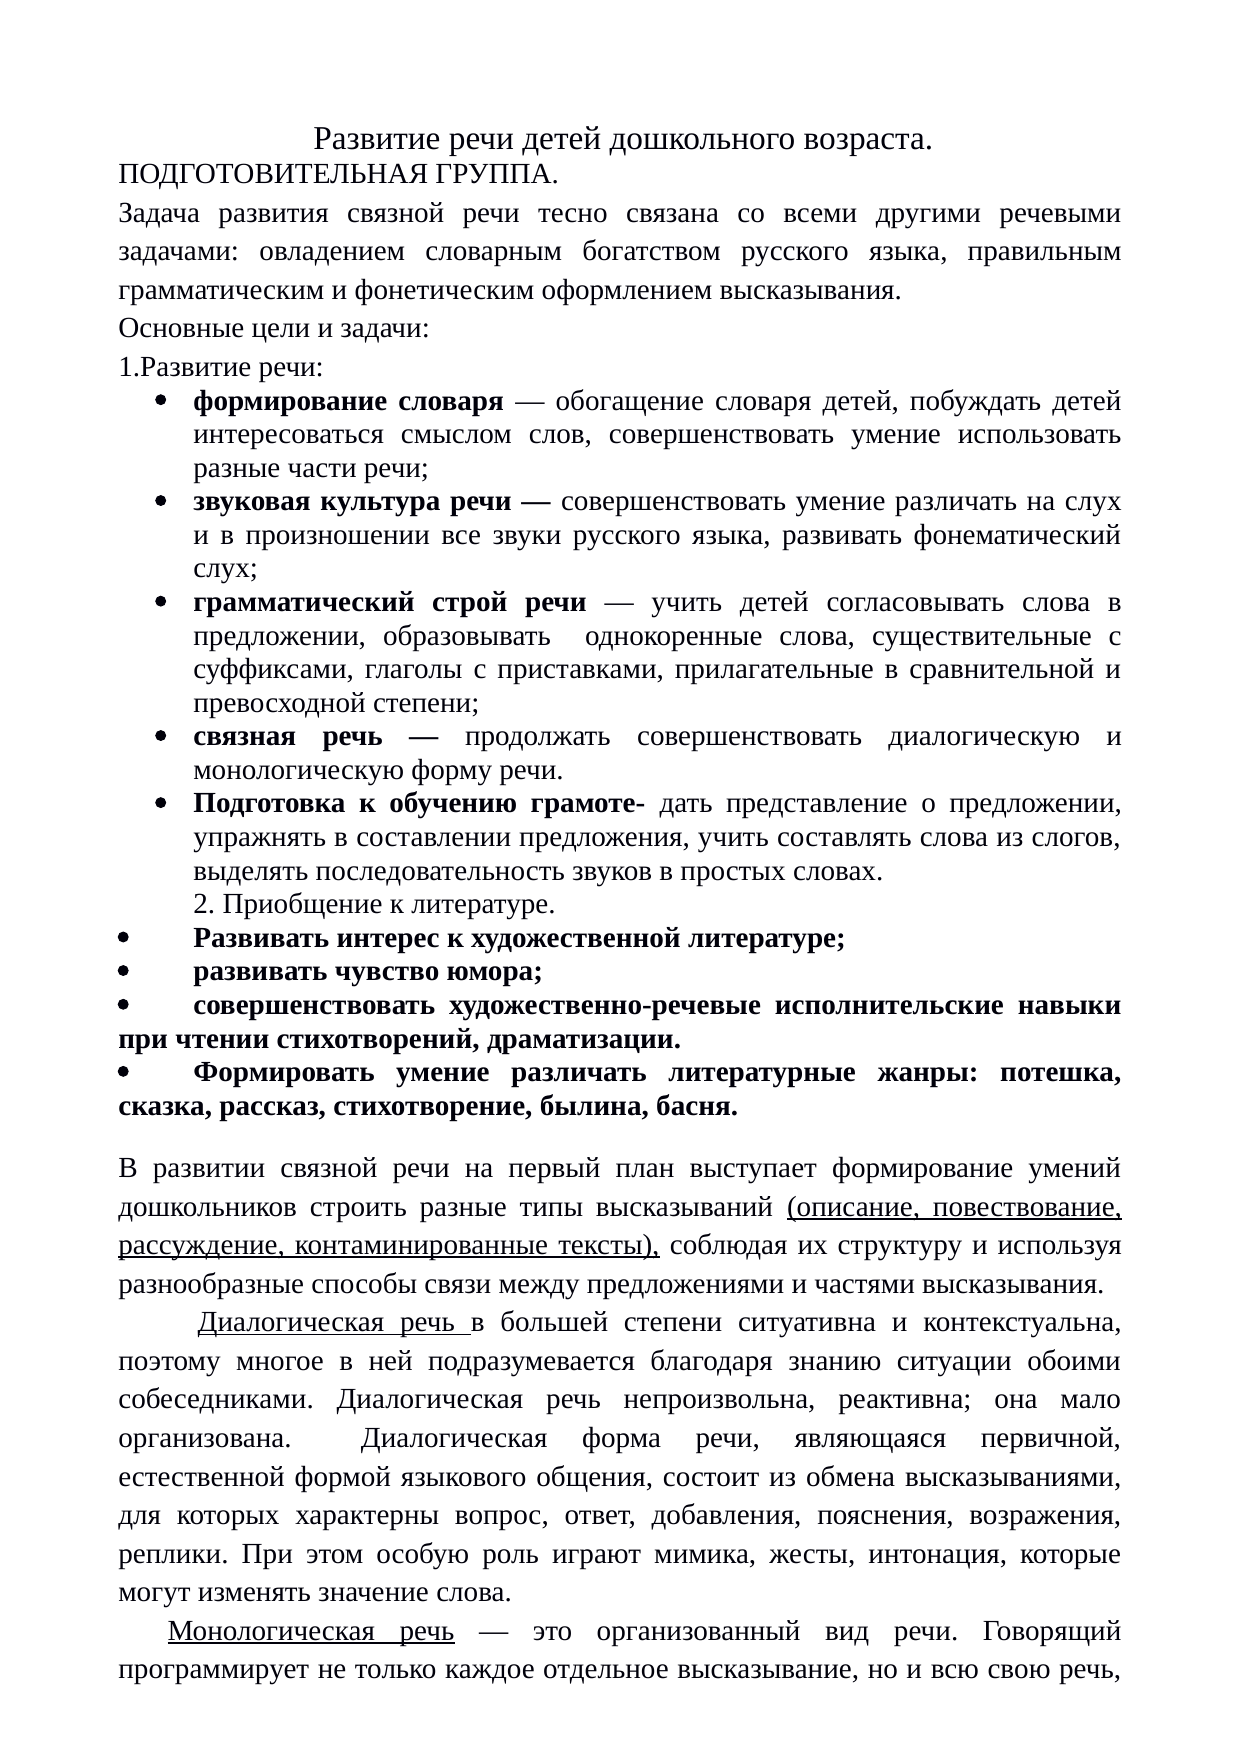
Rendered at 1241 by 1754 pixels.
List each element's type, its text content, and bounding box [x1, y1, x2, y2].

text ПОДГОТОВИТЕЛЬНАЯ ГРУППА. [118, 156, 1122, 190]
list связная речь — продолжать совершенствовать диалогическую и монологическую форму речи. [156, 718, 1122, 786]
list развивать чувство юмора; [118, 953, 1122, 987]
list Развивать интерес к художественной литературе; [118, 920, 1122, 953]
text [118, 1613, 1122, 1685]
list звуковая культура речи — совершенствовать умение различать на слух и в произношении все звуки русского языка, развивать фонематический слух; [156, 483, 1122, 584]
list совершенствовать художественно-речевые исполнительские навыки при чтении стихотворений, драматизации. [118, 987, 1122, 1054]
text Развитие речи детей дошкольного возраста. [118, 118, 1122, 156]
list грамматический строй речи — учить детей согласовывать слова в предложении, образовывать однокоренные слова, существительные с суффиксами, глаголы с приставками, прилагательные в сравнительной и превосходной степени; [156, 584, 1122, 718]
text Основные цели и задачи: [118, 311, 1122, 344]
text 1.Развитие речи: [118, 349, 1122, 383]
list формирование словаря — обогащение словаря детей, побуждать детей интересоваться смыслом слов, совершенствовать умение использовать разные части речи; [156, 383, 1122, 483]
list Формировать умение различать литературные жанры: потешка, сказка, рассказ, стихотворение, былина, басня. [118, 1054, 1122, 1122]
text В развитии связной речи на первый план выступает формирование умений дошкольников строить разные типы высказываний (описание, повествование, рассуждение, контаминированные тексты), соблюдая их структуру и используя разнообразные способы связи между предложениями и частями высказывания. [118, 1150, 1122, 1299]
text Задача развития связной речи тесно связана со всеми другими речевыми задачами: овладением словарным богатством русского языка, правильным грамматическим и фонетическим оформлением высказывания. [118, 195, 1122, 306]
list 2. Приобщение к литературе. [193, 886, 1122, 920]
list Подготовка к обучению грамоте- дать представление о предложении, упражнять в составлении предложения, учить составлять слова из слогов, выделять последовательность звуков в простых словах. [156, 786, 1122, 886]
text Диалогическая речь в большей степени ситуативна и контекстуальна, поэтому многое в ней подразумевается благодаря знанию ситуации обоими собеседниками. Диалогическая речь непроизвольна, реактивна; она мало организована. Диалогическая форма речи, являющаяся первичной, естественной формой языкового общения, состоит из обмена высказываниями, для которых характерны вопрос, ответ, добавления, пояснения, возражения, реплики. При этом особую роль играют мимика, жесты, интонация, которые могут изменять значение слова. [118, 1304, 1122, 1608]
